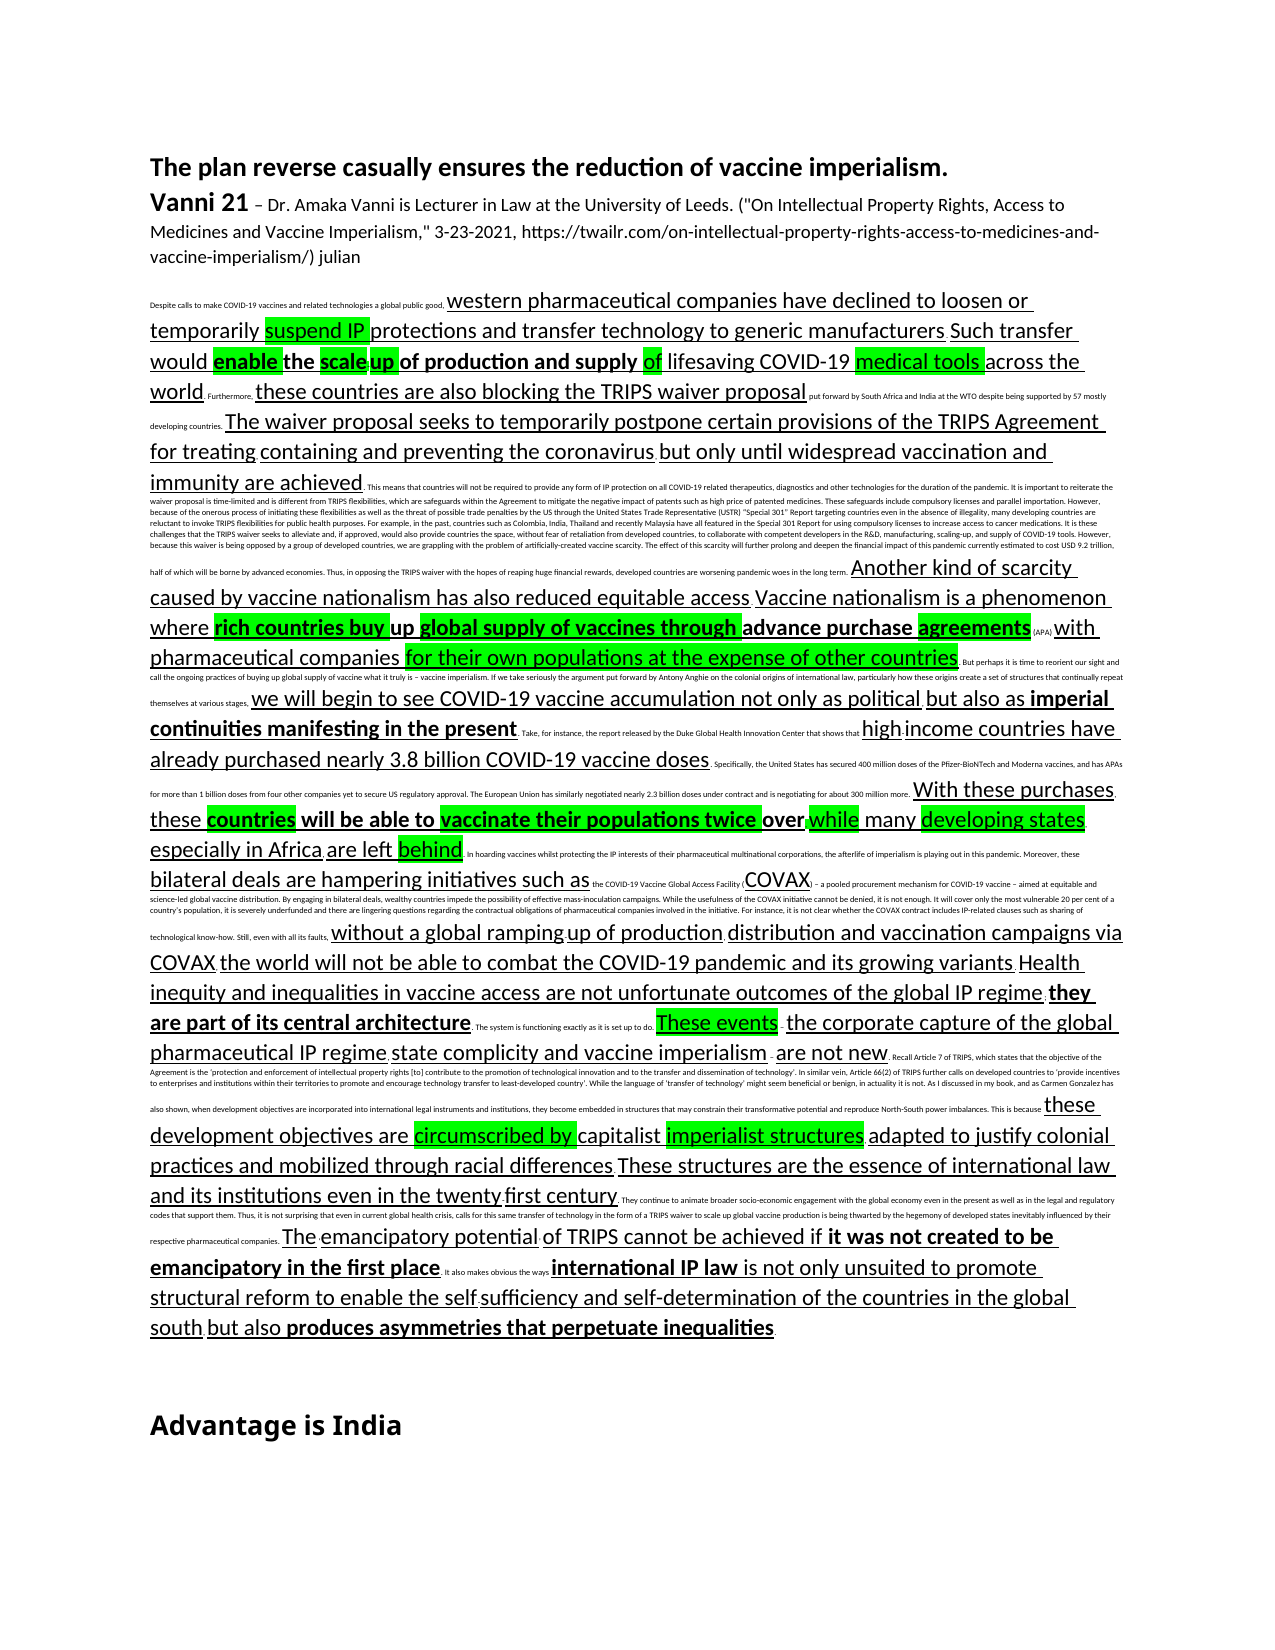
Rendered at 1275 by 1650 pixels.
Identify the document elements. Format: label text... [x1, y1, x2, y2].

subtitle The plan reverse casually ensures the reduction of vaccine imperialism. [150, 150, 1125, 183]
text Vanni 21 – Dr. Amaka Vanni is Lecturer in Law at the University of Leeds. ("On Intellectual Property Rights, Access to Medicines and Vaccine Imperialism," 3-23-2021, https://twailr.com/on-intellectual-property-rights-access-to-medicines-and-vaccine-imperialism/) julian [150, 186, 1125, 268]
subtitle Advantage is India [150, 1407, 1125, 1444]
text Despite calls to make COVID-19 vaccines and related technologies a global public good, western pharmaceutical companies have declined to loosen or temporarily suspend IP protections and transfer technology to generic manufacturers. Such transfer would enable the scale-up of production and supply of lifesaving COVID-19 medical tools across the world. Furthermore, these countries are also blocking the TRIPS waiver proposal put forward by South Africa and India at the WTO despite being supported by 57 mostly developing countries. The waiver proposal seeks to temporarily postpone certain provisions of the TRIPS Agreement for treating, containing and preventing the coronavirus, but only until widespread vaccination and immunity are achieved. This means that countries will not be required to provide any form of IP protection on all COVID-19 related therapeutics, diagnostics and other technologies for the duration of the pandemic. It is important to reiterate the waiver proposal is time-limited and is different from TRIPS flexibilities, which are safeguards within the Agreement to mitigate the negative impact of patents such as high price of patented medicines. These safeguards include compulsory licenses and parallel importation. However, because of the onerous process of initiating these flexibilities as well as the threat of possible trade penalties by the US through the United States Trade Representative (USTR) “Special 301” Report targeting countries even in the absence of illegality, many developing countries are reluctant to invoke TRIPS flexibilities for public health purposes. For example, in the past, countries such as Colombia, India, Thailand and recently Malaysia have all featured in the Special 301 Report for using compulsory licenses to increase access to cancer medications. It is these challenges that the TRIPS waiver seeks to alleviate and, if approved, would also provide countries the space, without fear of retaliation from developed countries, to collaborate with competent developers in the R&D, manufacturing, scaling-up, and supply of COVID-19 tools. However, because this waiver is being opposed by a group of developed countries, we are grappling with the problem of artificially-created vaccine scarcity. The effect of this scarcity will further prolong and deepen the financial impact of this pandemic currently estimated to cost USD 9.2 trillion, half of which will be borne by advanced economies. Thus, in opposing the TRIPS waiver with the hopes of reaping huge financial rewards, developed countries are worsening pandemic woes in the long term. Another kind of scarcity caused by vaccine nationalism has also reduced equitable access. Vaccine nationalism is a phenomenon where rich countries buy up global supply of vaccines through advance purchase agreements (APA) with pharmaceutical companies for their own populations at the expense of other countries. But perhaps it is time to reorient our sight and call the ongoing practices of buying up global supply of vaccine what it truly is – vaccine imperialism. If we take seriously the argument put forward by Antony Anghie on the colonial origins of international law, particularly how these origins create a set of structures that continually repeat themselves at various stages, we will begin to see COVID-19 vaccine accumulation not only as political, but also as imperial continuities manifesting in the present. Take, for instance, the report released by the Duke Global Health Innovation Center that shows that high-income countries have already purchased nearly 3.8 billion COVID-19 vaccine doses. Specifically, the United States has secured 400 million doses of the Pfizer-BioNTech and Moderna vaccines, and has APAs for more than 1 billion doses from four other companies yet to secure US regulatory approval. The European Union has similarly negotiated nearly 2.3 billion doses under contract and is negotiating for about 300 million more. With these purchases, these countries will be able to vaccinate their populations twice over, while many developing states, especially in Africa, are left behind. In hoarding vaccines whilst protecting the IP interests of their pharmaceutical multinational corporations, the afterlife of imperialism is playing out in this pandemic. Moreover, these bilateral deals are hampering initiatives such as the COVID-19 Vaccine Global Access Facility (COVAX) – a pooled procurement mechanism for COVID-19 vaccine – aimed at equitable and science-led global vaccine distribution. By engaging in bilateral deals, wealthy countries impede the possibility of effective mass-inoculation campaigns. While the usefulness of the COVAX initiative cannot be denied, it is not enough. It will cover only the most vulnerable 20 per cent of a country’s population, it is severely underfunded and there are lingering questions regarding the contractual obligations of pharmaceutical companies involved in the initiative. For instance, it is not clear whether the COVAX contract includes IP-related clauses such as sharing of technological know-how. Still, even with all its faults, without a global ramping-up of production, distribution and vaccination campaigns via COVAX, the world will not be able to combat the COVID-19 pandemic and its growing variants. Health inequity and inequalities in vaccine access are not unfortunate outcomes of the global IP regime; they are part of its central architecture. The system is functioning exactly as it is set up to do. These events – the corporate capture of the global pharmaceutical IP regime, state complicity and vaccine imperialism – are not new. Recall Article 7 of TRIPS, which states that the objective of the Agreement is the ‘protection and enforcement of intellectual property rights [to] contribute to the promotion of technological innovation and to the transfer and dissemination of technology’. In similar vein, Article 66(2) of TRIPS further calls on developed countries to ‘provide incentives to enterprises and institutions within their territories to promote and encourage technology transfer to least-developed country’. While the language of ‘transfer of technology’ might seem beneficial or benign, in actuality it is not. As I discussed in my book, and as Carmen Gonzalez has also shown, when development objectives are incorporated into international legal instruments and institutions, they become embedded in structures that may constrain their transformative potential and reproduce North-South power imbalances. This is because these development objectives are circumscribed by capitalist imperialist structures, adapted to justify colonial practices and mobilized through racial differences. These structures are the essence of international law and its institutions even in the twenty-first century. They continue to animate broader socio-economic engagement with the global economy even in the present as well as in the legal and regulatory codes that support them. Thus, it is not surprising that even in current global health crisis, calls for this same transfer of technology in the form of a TRIPS waiver to scale up global vaccine production is being thwarted by the hegemony of developed states inevitably influenced by their respective pharmaceutical companies. The ‘emancipatory potential’ of TRIPS cannot be achieved if it was not created to be emancipatory in the first place. It also makes obvious the ways international IP law is not only unsuited to promote structural reform to enable the self-sufficiency and self-determination of the countries in the global south, but also produces asymmetries that perpetuate inequalities. [150, 286, 1125, 1341]
